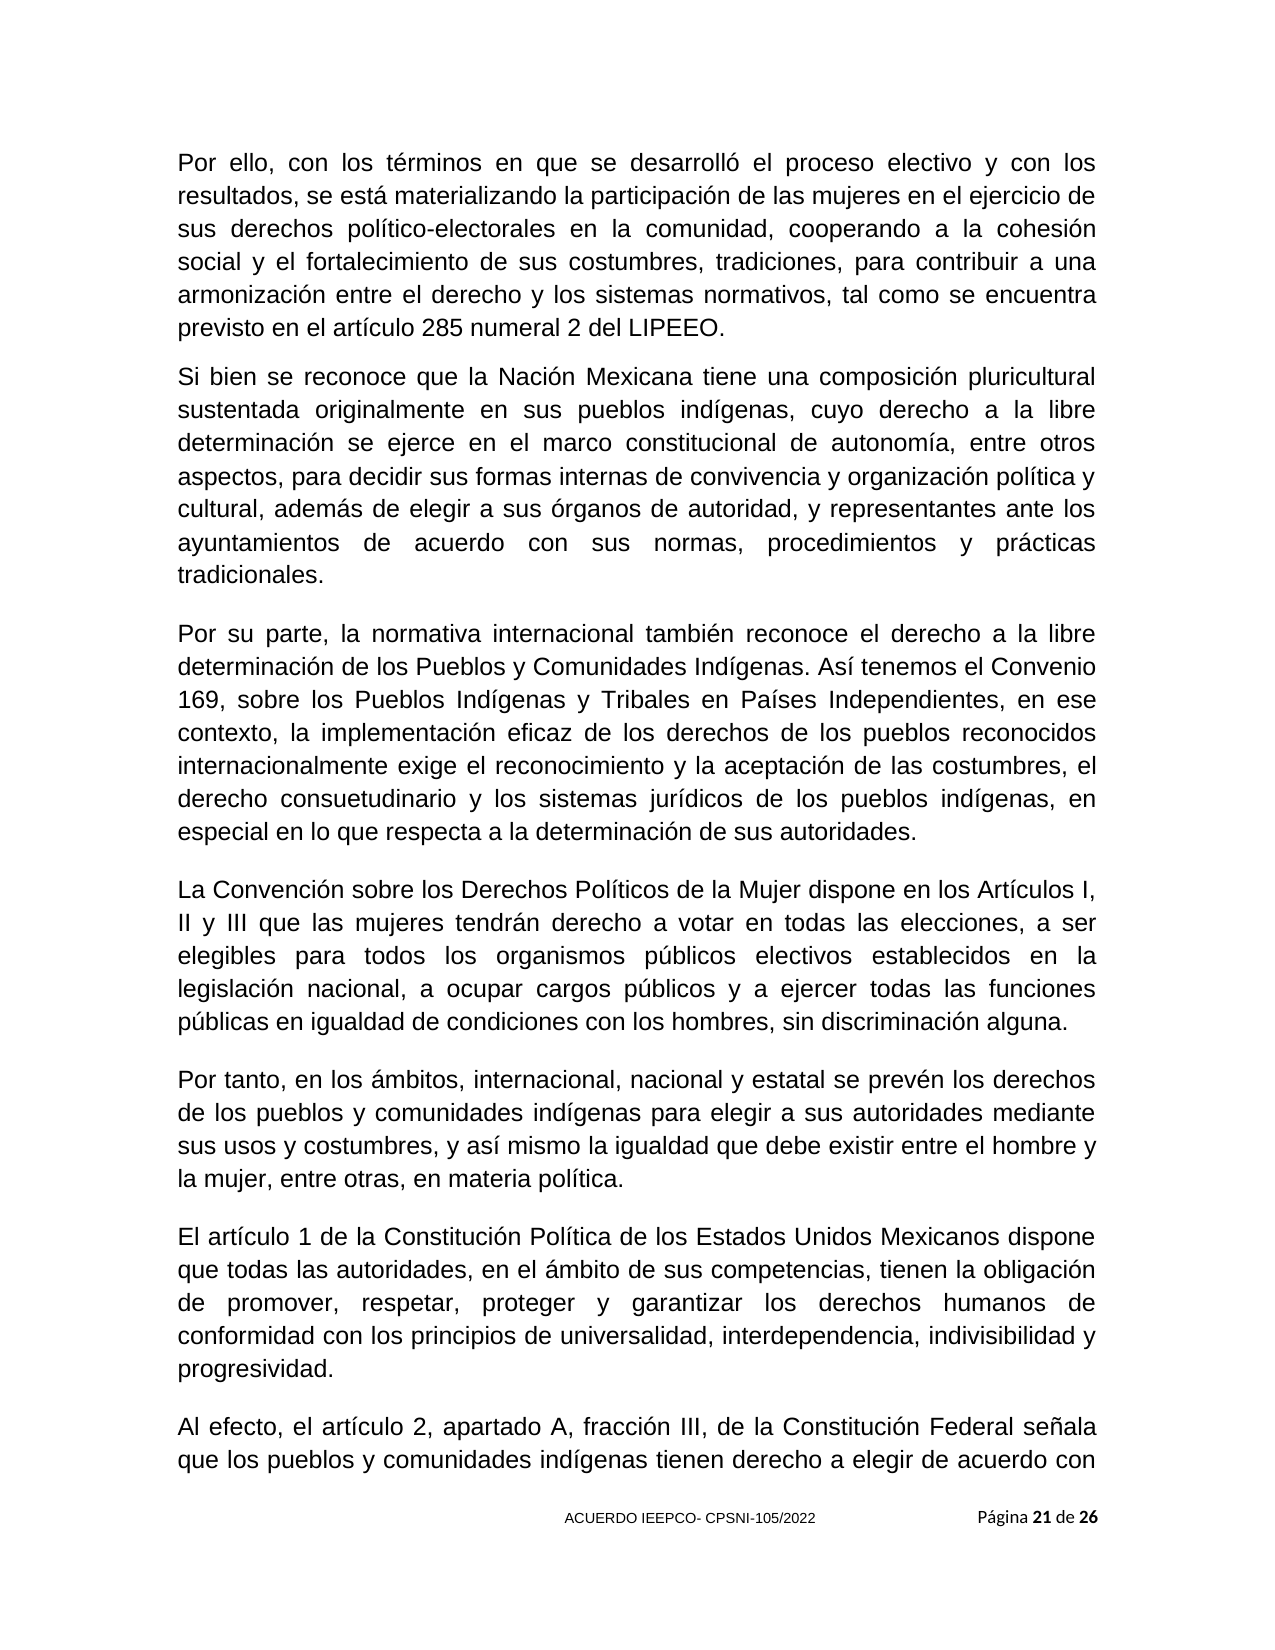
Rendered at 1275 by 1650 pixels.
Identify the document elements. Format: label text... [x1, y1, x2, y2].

text Si bien se reconoce que la Nación Mexicana tiene una composición pluricultural sustentada originalmente en sus pueblos indígenas, cuyo derecho a la libre determinación se ejerce en el marco constitucional de autonomía, entre otros aspectos, para decidir sus formas internas de convivencia y organización política y cultural, además de elegir a sus órganos de autoridad, y representantes ante los ayuntamientos de acuerdo con sus normas, procedimientos y prácticas tradicionales. [177, 362, 1097, 589]
text El artículo 1 de la Constitución Política de los Estados Unidos Mexicanos dispone que todas las autoridades, en el ámbito de sus competencias, tienen la obligación de promover, respetar, proteger y garantizar los derechos humanos de conformidad con los principios de universalidad, interdependencia, indivisibilidad y progresividad. [177, 1222, 1098, 1383]
text Por ello, con los términos en que se desarrolló el proceso electivo y con los resultados, se está materializando la participación de las mujeres en el ejercicio de sus derechos político-electorales en la comunidad, cooperando a la cohesión social y el fortalecimiento de sus costumbres, tradiciones, para contribuir a una armonización entre el derecho y los sistemas normativos, tal como se encuentra previsto en el artículo 285 numeral 2 del LIPEEO. [177, 148, 1098, 341]
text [177, 1412, 1098, 1474]
text Por tanto, en los ámbitos, internacional, nacional y estatal se prevén los derechos de los pueblos y comunidades indígenas para elegir a sus autoridades mediante sus usos y costumbres, y así mismo la igualdad que debe existir entre el hombre y la mujer, entre otras, en materia política. [177, 1065, 1098, 1193]
text La Convención sobre los Derechos Políticos de la Mujer dispone en los Artículos I, II y III que las mujeres tendrán derecho a votar en todas las elecciones, a ser elegibles para todos los organismos públicos electivos establecidos en la legislación nacional, a ocupar cargos públicos y a ejercer todas las funciones públicas en igualdad de condiciones con los hombres, sin discriminación alguna. [177, 875, 1098, 1036]
text Por su parte, la normativa internacional también reconoce el derecho a la libre determinación de los Pueblos y Comunidades Indígenas. Así tenemos el Convenio 169, sobre los Pueblos Indígenas y Tribales en Países Independientes, en ese contexto, la implementación eficaz de los derechos de los pueblos reconocidos internacionalmente exige el reconocimiento y la aceptación de las costumbres, el derecho consuetudinario y los sistemas jurídicos de los pueblos indígenas, en especial en lo que respecta a la determinación de sus autoridades. [177, 618, 1098, 845]
